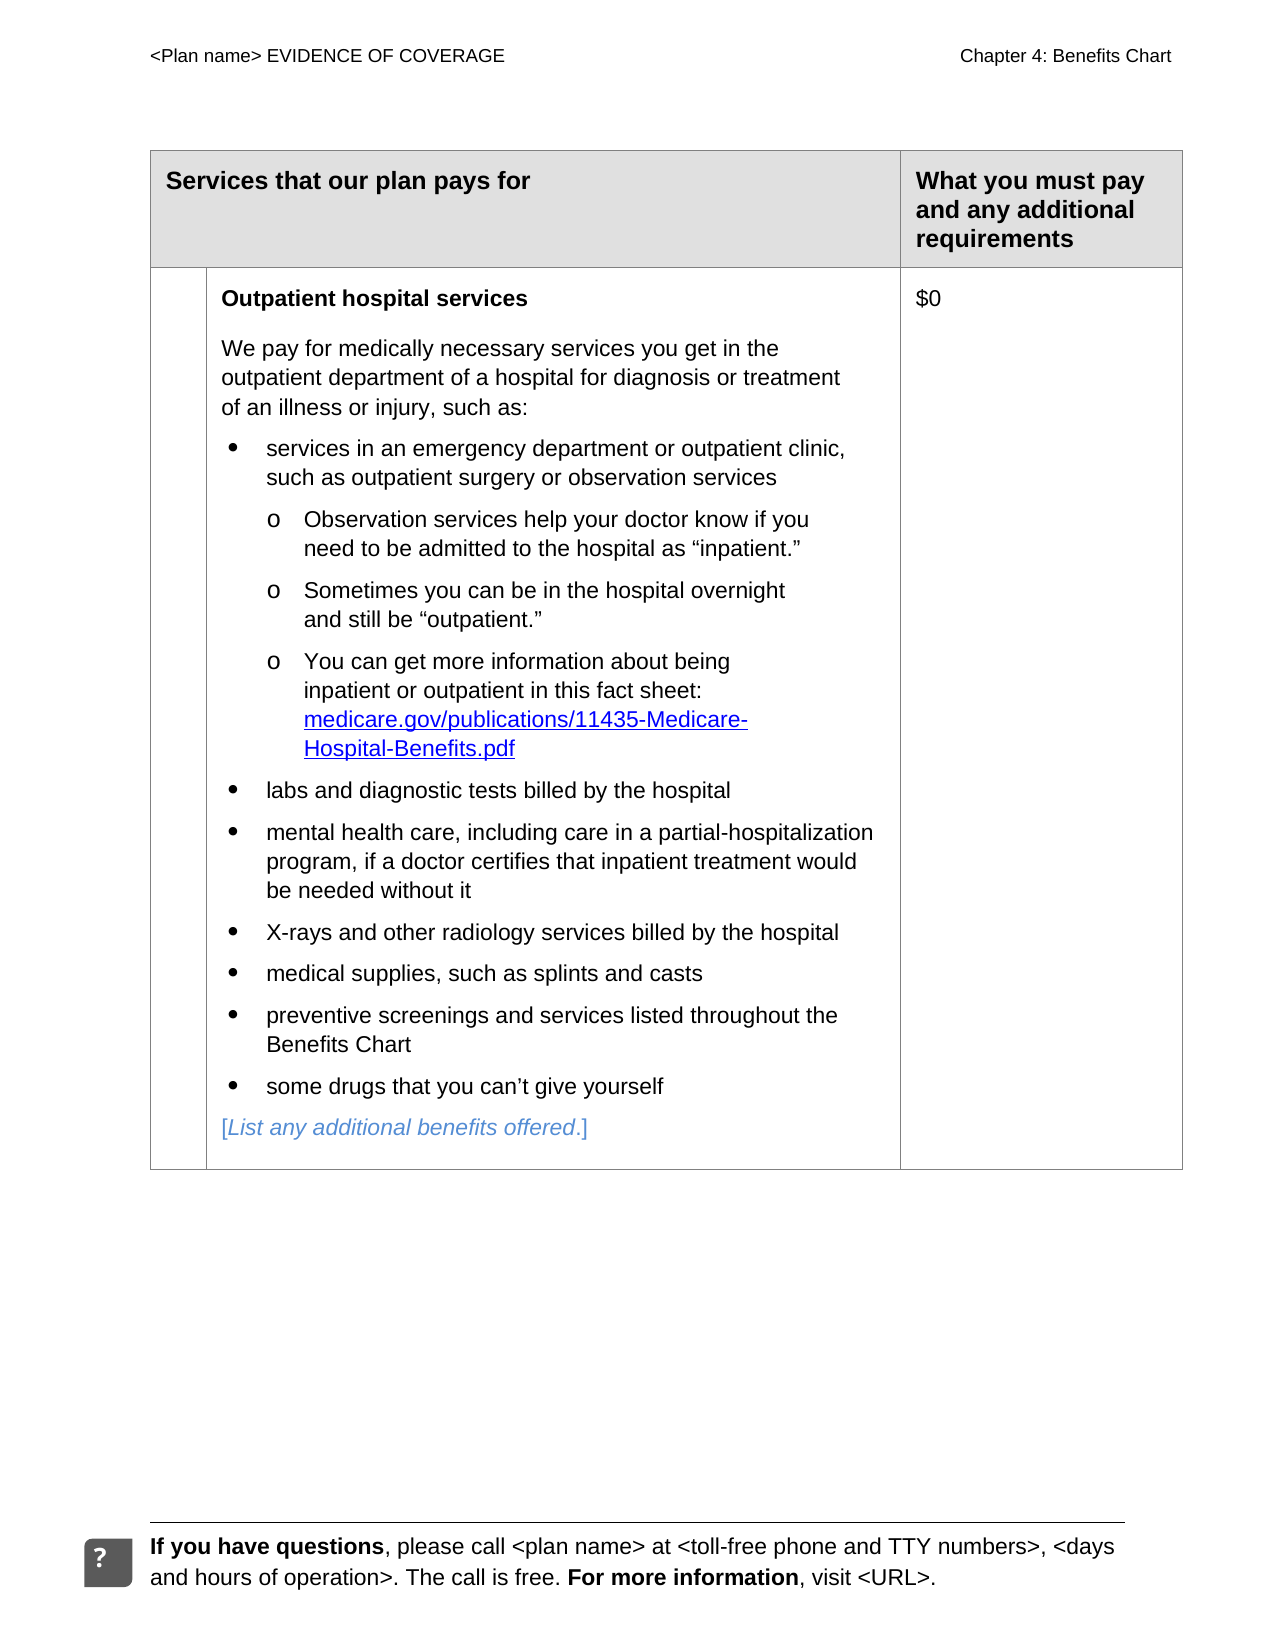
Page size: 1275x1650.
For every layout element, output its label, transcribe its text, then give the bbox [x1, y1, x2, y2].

table_header What you must pay and any additional requirements [901, 151, 1182, 267]
table_cell [151, 268, 206, 1169]
table_cell Outpatient hospital services We pay for medically necessary services you get in the outpatient department of a hospital for diagnosis or treatment of an illness or injury, such as: services in an emergency department or outpatient clinic, such as outpatient surgery or observation services Observation services help your doctor know if you need to be admitted to the hospital as “inpatient.” Sometimes you can be in the hospital overnight and still be “outpatient.” You can get more information about being inpatient or outpatient in this fact sheet: medicare.gov/publications/11435-Medicare-Hospital-Benefits.pdf labs and diagnostic tests billed by the hospital mental health care, including care in a partial-hospitalization program, if a doctor certifies that inpatient treatment would be needed without it X-rays and other radiology services billed by the hospital medical supplies, such as splints and casts preventive screenings and services listed throughout the Benefits Chart some drugs that you can’t give yourself [List any additional benefits offered.] [207, 268, 900, 1169]
table_cell $0 [901, 268, 1182, 1169]
table_header Services that our plan pays for [151, 151, 900, 267]
